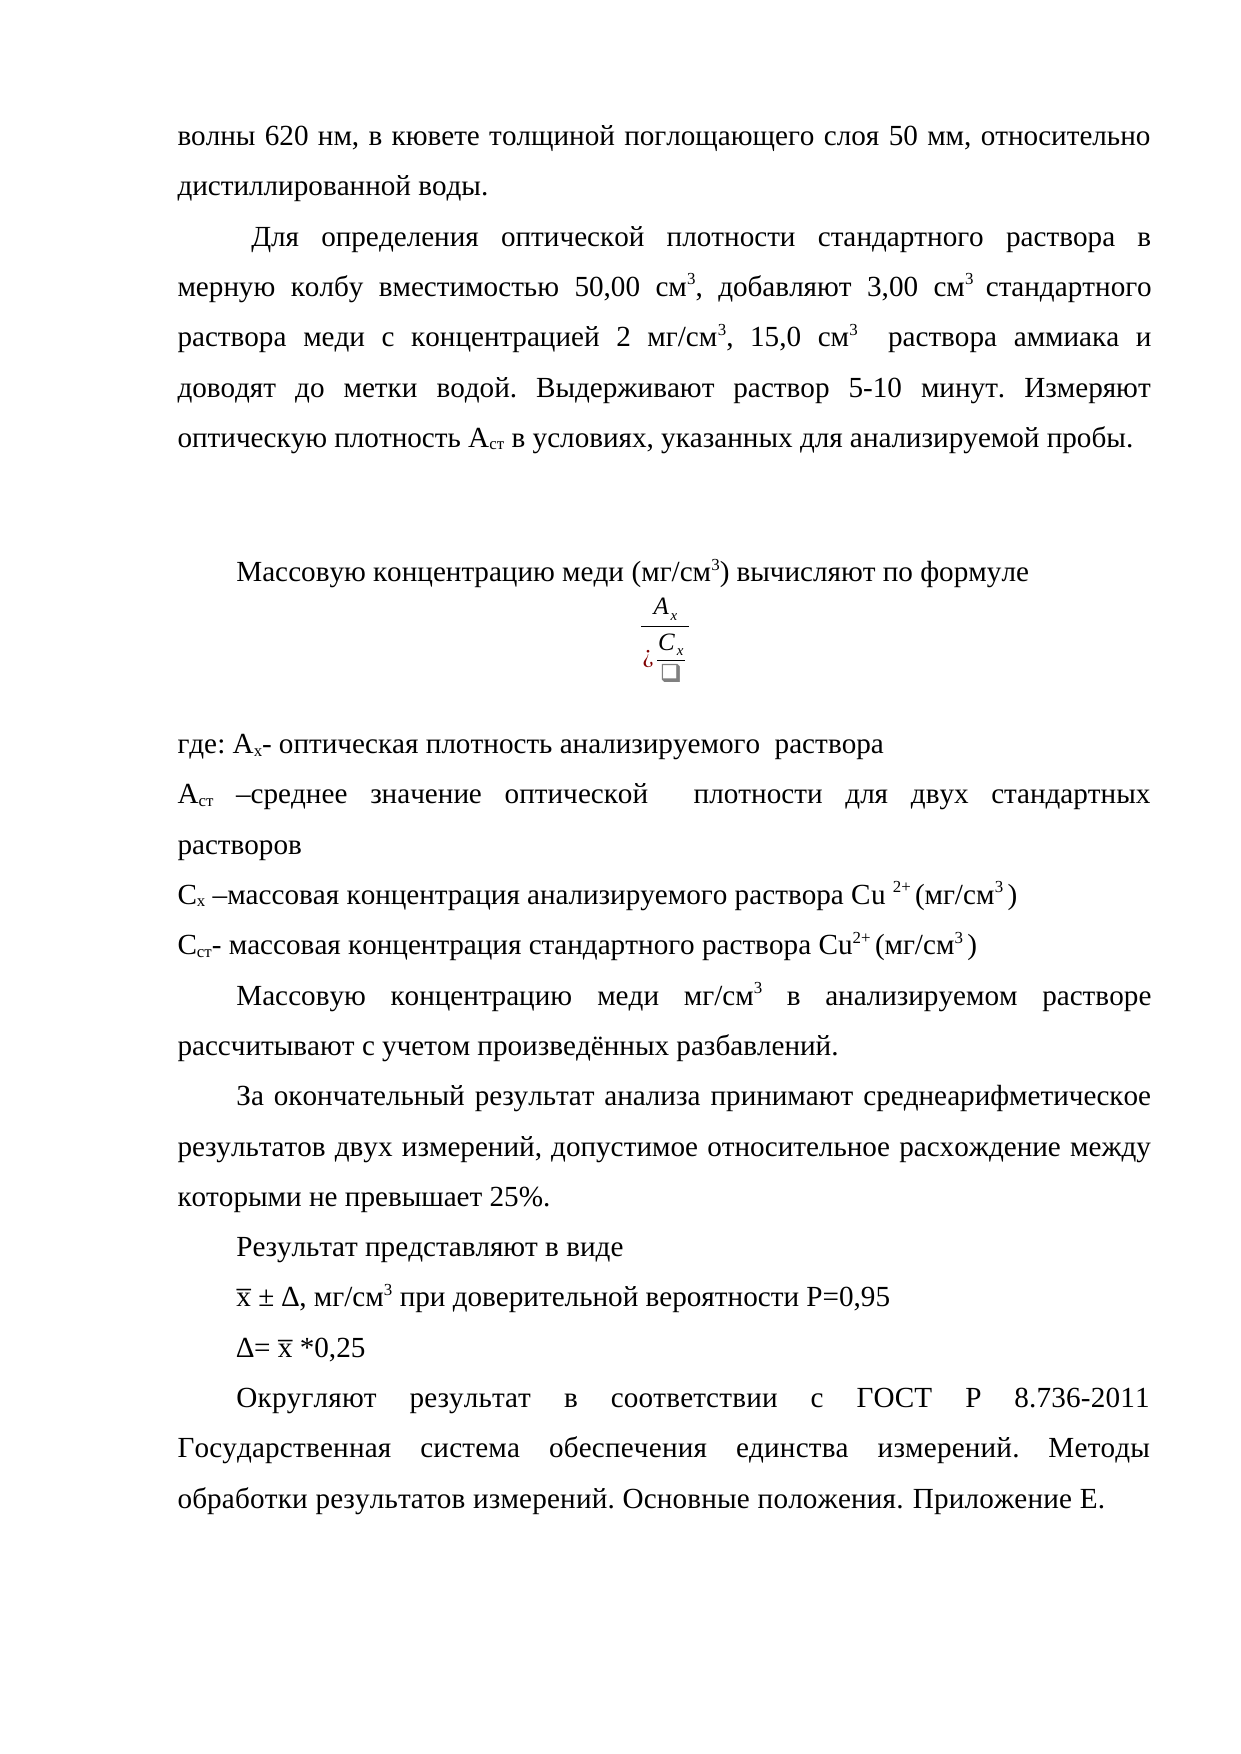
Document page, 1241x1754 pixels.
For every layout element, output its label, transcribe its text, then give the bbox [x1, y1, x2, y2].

text ∆= x̅ *0,25 [177, 1330, 1152, 1363]
text где: Ах- оптическая плотность анализируемого раствора [177, 726, 1152, 760]
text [177, 118, 1152, 202]
text Сст- массовая концентрация стандартного раствора Сu2+ (мг/см3 ) [177, 927, 1152, 961]
text Аст –среднее значение оптической плотности для двух стандартных растворов [177, 776, 1152, 860]
text Округляют результат в соответствии с ГОСТ Р 8.736-2011 Государственная система обеспечения единства измерений. Методы обработки результатов измерений. Основные положения. Приложение Е. [177, 1380, 1152, 1514]
text За окончательный результат анализа принимают среднеарифметическое результатов двух измерений, допустимое относительное расхождение между которыми не превышает 25%. [177, 1078, 1152, 1212]
text Для определения оптической плотности стандартного раствора в мерную колбу вместимостью 50,00 см3, добавляют 3,00 см3 стандартного раствора меди с концентрацией 2 мг/см3, 15,0 см3 раствора аммиака и доводят до метки водой. Выдерживают раствор 5-10 минут. Измеряют оптическую плотность Аст в условиях, указанных для анализируемой пробы. [177, 219, 1152, 453]
text x̅ ± ∆, мг/см3 при доверительной вероятности Р=0,95 [177, 1279, 1152, 1313]
text Массовую концентрацию меди мг/см3 в анализируемом растворе рассчитывают с учетом произведённых разбавлений. [177, 978, 1152, 1062]
text Результат представляют в виде [177, 1229, 1152, 1263]
text Сх –массовая концентрация анализируемого раствора Сu 2+ (мг/см3 ) [177, 877, 1152, 911]
text Массовую концентрацию меди (мг/см3) вычисляют по формуле [177, 554, 1152, 588]
